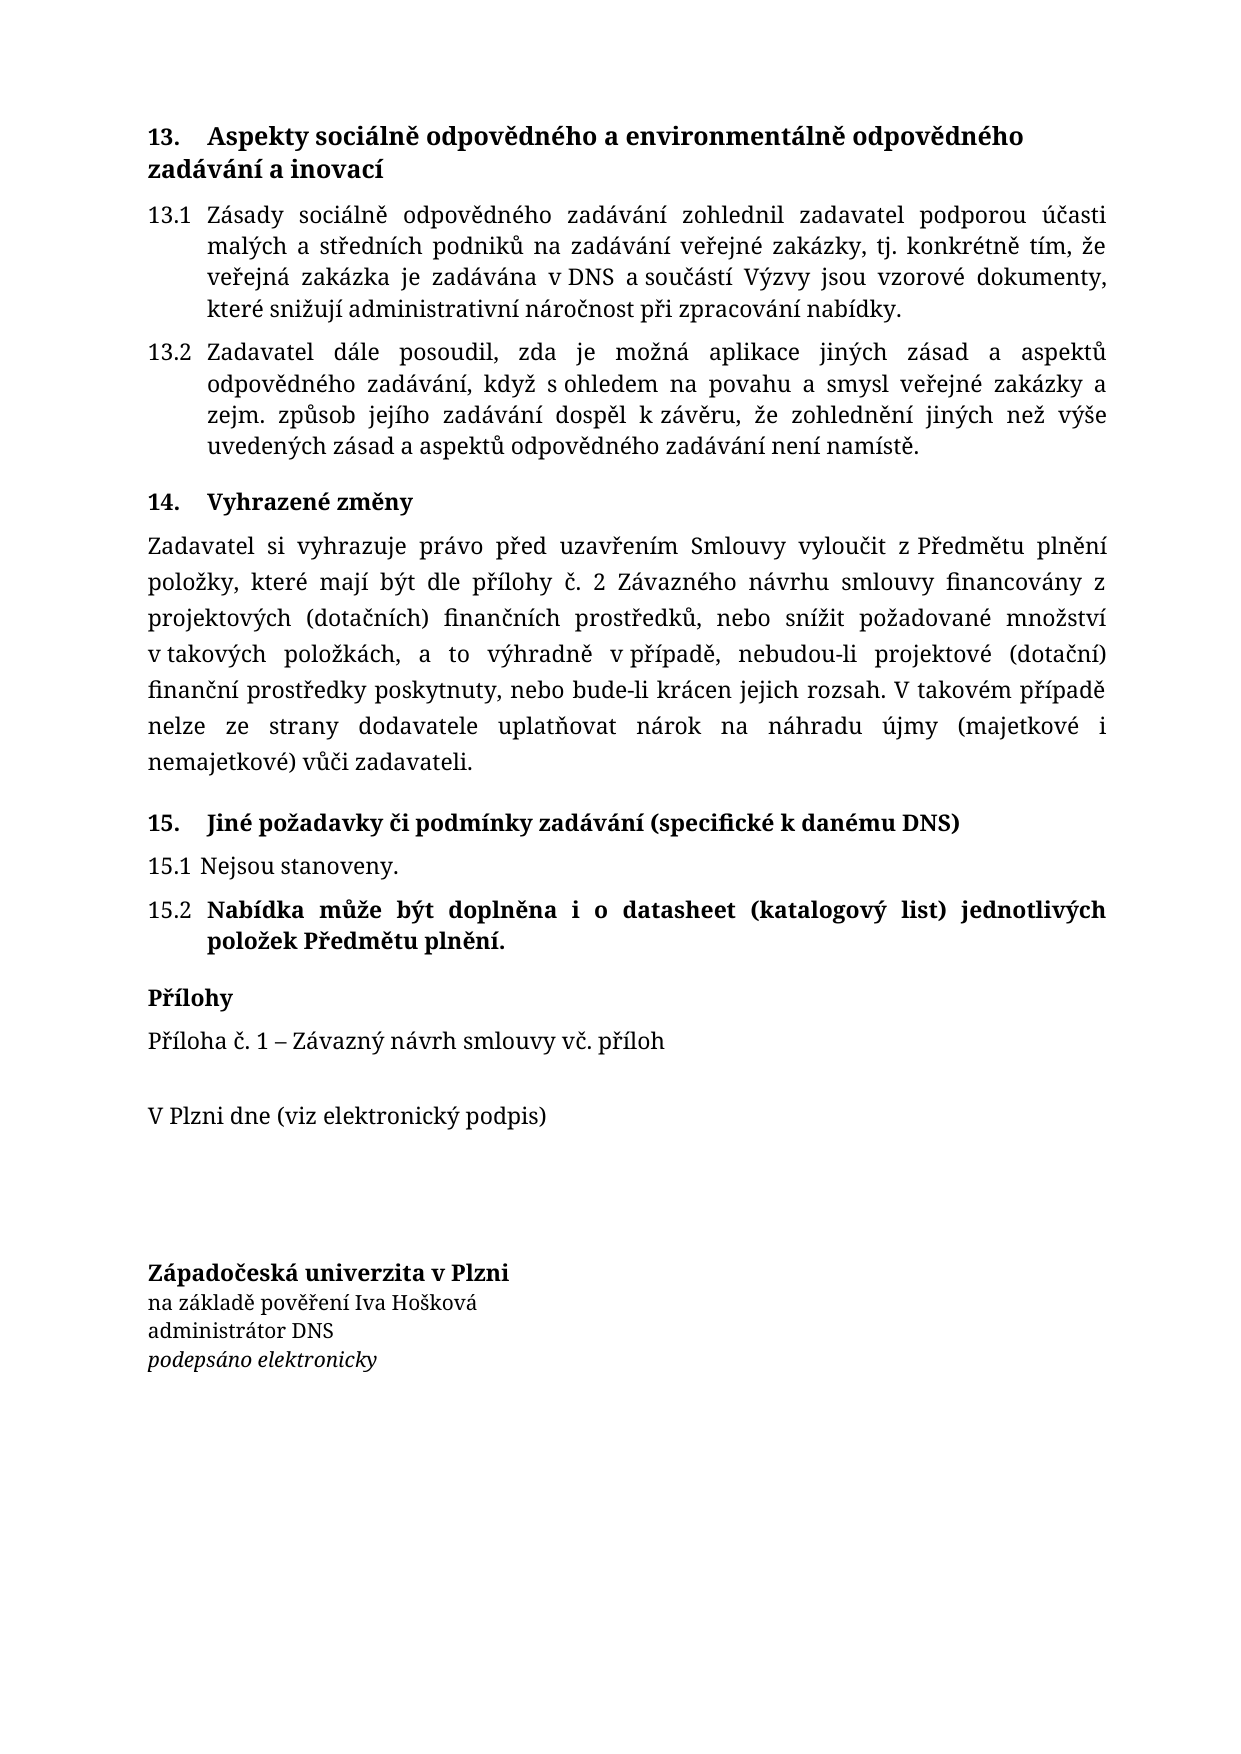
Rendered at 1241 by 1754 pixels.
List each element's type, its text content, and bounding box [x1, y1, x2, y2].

list Zadavatel si vyhrazuje právo před uzavřením Smlouvy vyloučit z Předmětu plnění položky, které mají být dle přílohy č. 2 Závazného návrhu smlouvy financovány z projektových (dotačních) finančních prostředků, nebo snížit požadované množství v takových položkách, a to výhradně v případě, nebudou-li projektové (dotační) finanční prostředky poskytnuty, nebo bude-li krácen jejich rozsah. V takovém případě nelze ze strany dodavatele uplatňovat nárok na náhradu újmy (majetkové i nemajetkové) vůči zadavateli. [148, 530, 1107, 777]
list Zásady sociálně odpovědného zadávání zohlednil zadavatel podporou účasti malých a středních podniků na zadávání veřejné zakázky, tj. konkrétně tím, že veřejná zakázka je zadávána v DNS a součástí Výzvy jsou vzorové dokumenty, které snižují administrativní náročnost při zpracování nabídky. [148, 199, 1107, 324]
text V Plzni dne (viz elektronický podpis) [148, 1100, 1107, 1132]
text na základě pověření Iva Hošková [148, 1288, 1107, 1316]
text podepsáno elektronicky [148, 1345, 1107, 1373]
subtitle Vyhrazené změny [148, 486, 1107, 517]
list Nabídka může být doplněna i o datasheet (katalogový list) jednotlivých položek Předmětu plnění. [148, 894, 1107, 957]
list Zadavatel dále posoudil, zda je možná aplikace jiných zásad a aspektů odpovědného zadávání, když s ohledem na povahu a smysl veřejné zakázky a zejm. způsob jejího zadávání dospěl k závěru, že zohlednění jiných než výše uvedených zásad a aspektů odpovědného zadávání není namístě. [148, 336, 1107, 461]
list Nejsou stanoveny. [148, 850, 1107, 882]
text Příloha č. 1 – Závazný návrh smlouvy vč. příloh [148, 1025, 1107, 1057]
subtitle Přílohy [148, 982, 1107, 1013]
subtitle Jiné požadavky či podmínky zadávání (specifické k danému DNS) [148, 807, 1107, 838]
text Západočeská univerzita v Plzni [148, 1257, 1107, 1288]
subtitle Aspekty sociálně odpovědného a environmentálně odpovědného zadávání a inovací [148, 118, 1107, 186]
text administrátor DNS [148, 1316, 1107, 1345]
